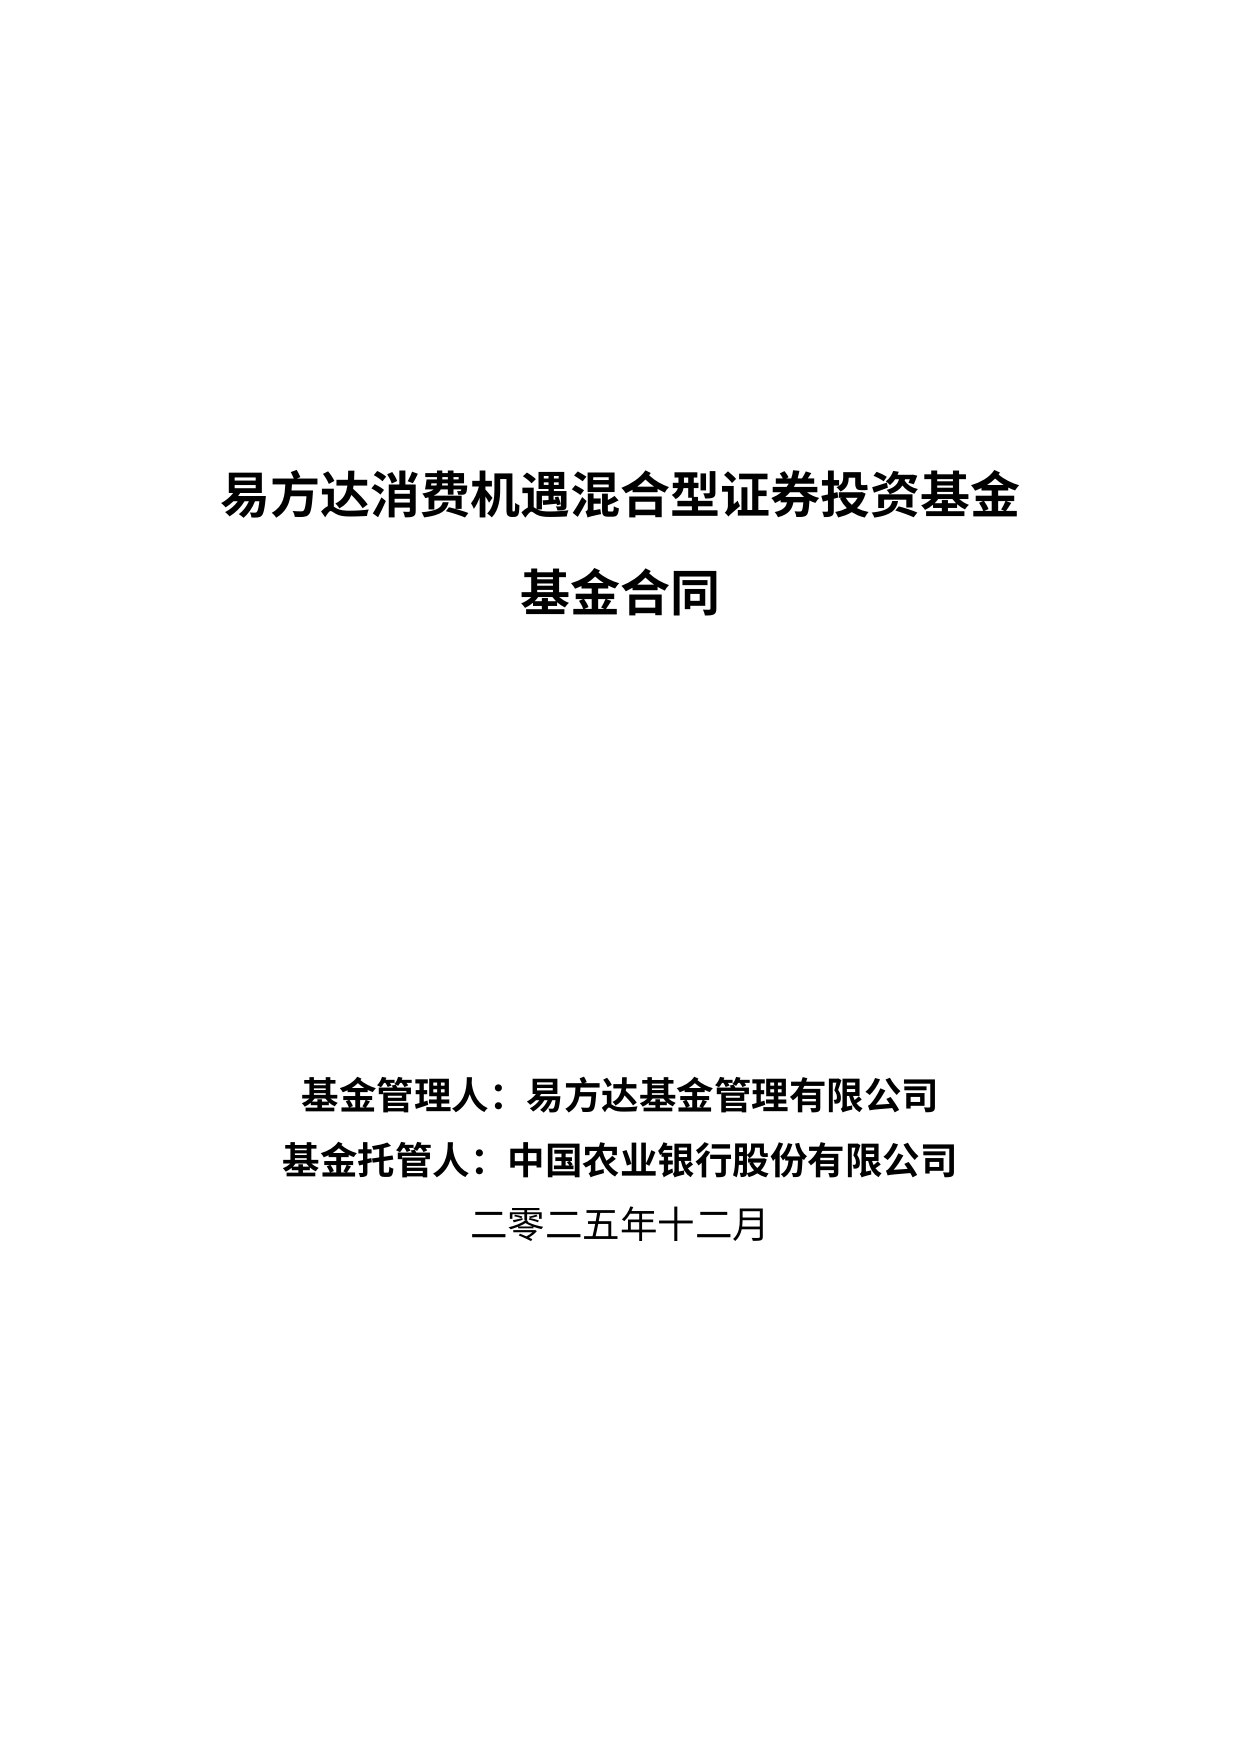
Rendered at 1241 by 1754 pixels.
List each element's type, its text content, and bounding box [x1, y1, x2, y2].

text 易方达消费机遇混合型证券投资基金 [187, 443, 1053, 541]
text 二零二五年十二月 [187, 1191, 1053, 1256]
text 基金合同 [187, 541, 1053, 638]
text 基金托管人：中国农业银行股份有限公司 [187, 1126, 1053, 1191]
text 基金管理人：易方达基金管理有限公司 [187, 1061, 1053, 1126]
